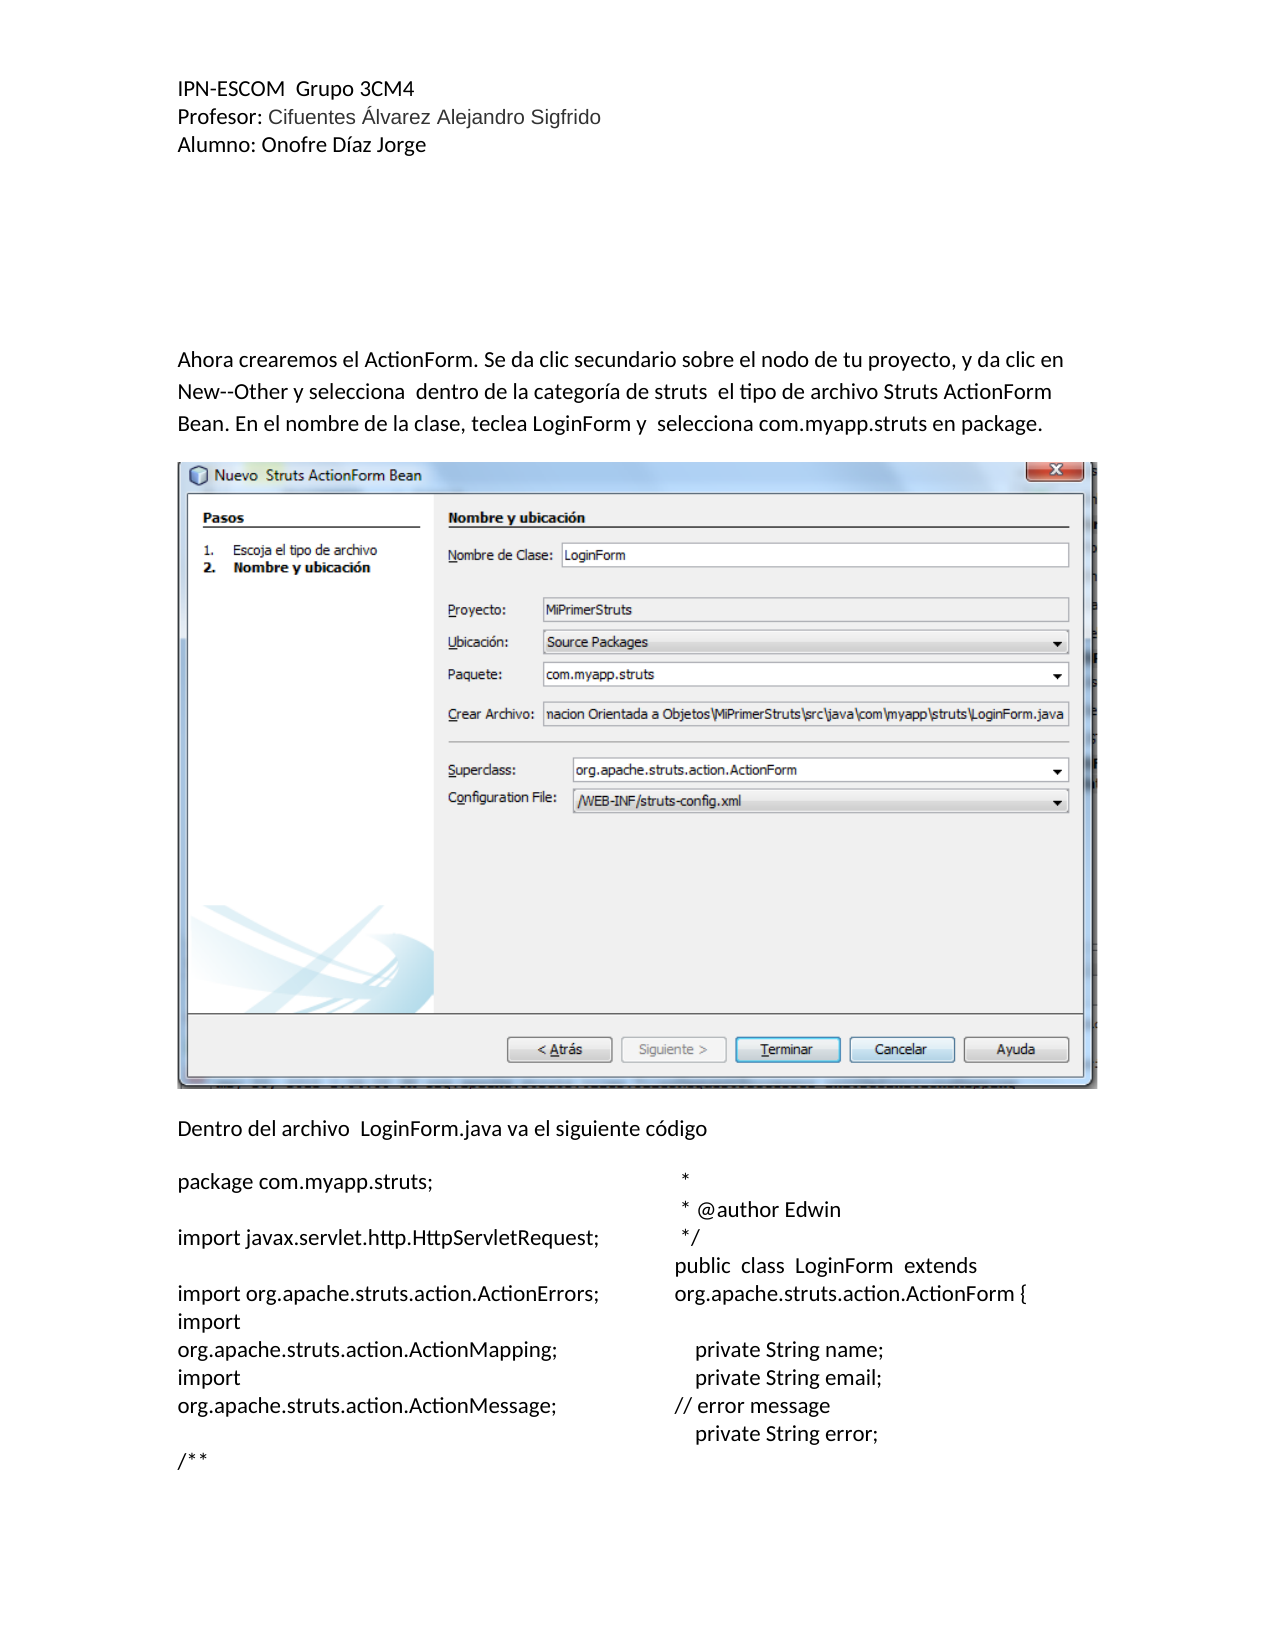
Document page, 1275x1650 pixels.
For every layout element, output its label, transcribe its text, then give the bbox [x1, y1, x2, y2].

text /** [177, 1447, 601, 1475]
text Dentro del archivo LoginForm.java va el siguiente código [177, 1114, 1098, 1142]
text public class LoginForm extends [674, 1251, 1098, 1279]
text import javax.servlet.http.HttpServletRequest; [177, 1223, 601, 1251]
text // error message [674, 1391, 1098, 1419]
text private String email; [674, 1363, 1098, 1391]
text Ahora crearemos el ActionForm. Se da clic secundario sobre el nodo de tu proyecto, y da clic en New--Other y selecciona dentro de la categoría de struts el tipo de archivo Struts ActionForm Bean. En el nombre de la clase, teclea LoginForm y selecciona com.myapp.struts en package. [177, 345, 1098, 437]
text import org.apache.struts.action.ActionMessage; [177, 1363, 601, 1419]
text import org.apache.struts.action.ActionErrors; [177, 1279, 601, 1307]
text * @author Edwin [674, 1195, 1098, 1223]
text * [674, 1167, 1098, 1195]
text package com.myapp.struts; [177, 1167, 601, 1195]
text private String name; [674, 1335, 1098, 1363]
text */ [674, 1223, 1098, 1251]
text import org.apache.struts.action.ActionMapping; [177, 1307, 601, 1363]
text org.apache.struts.action.ActionForm { [674, 1279, 1098, 1307]
text private String error; [674, 1419, 1098, 1447]
picture [177, 462, 1098, 1089]
